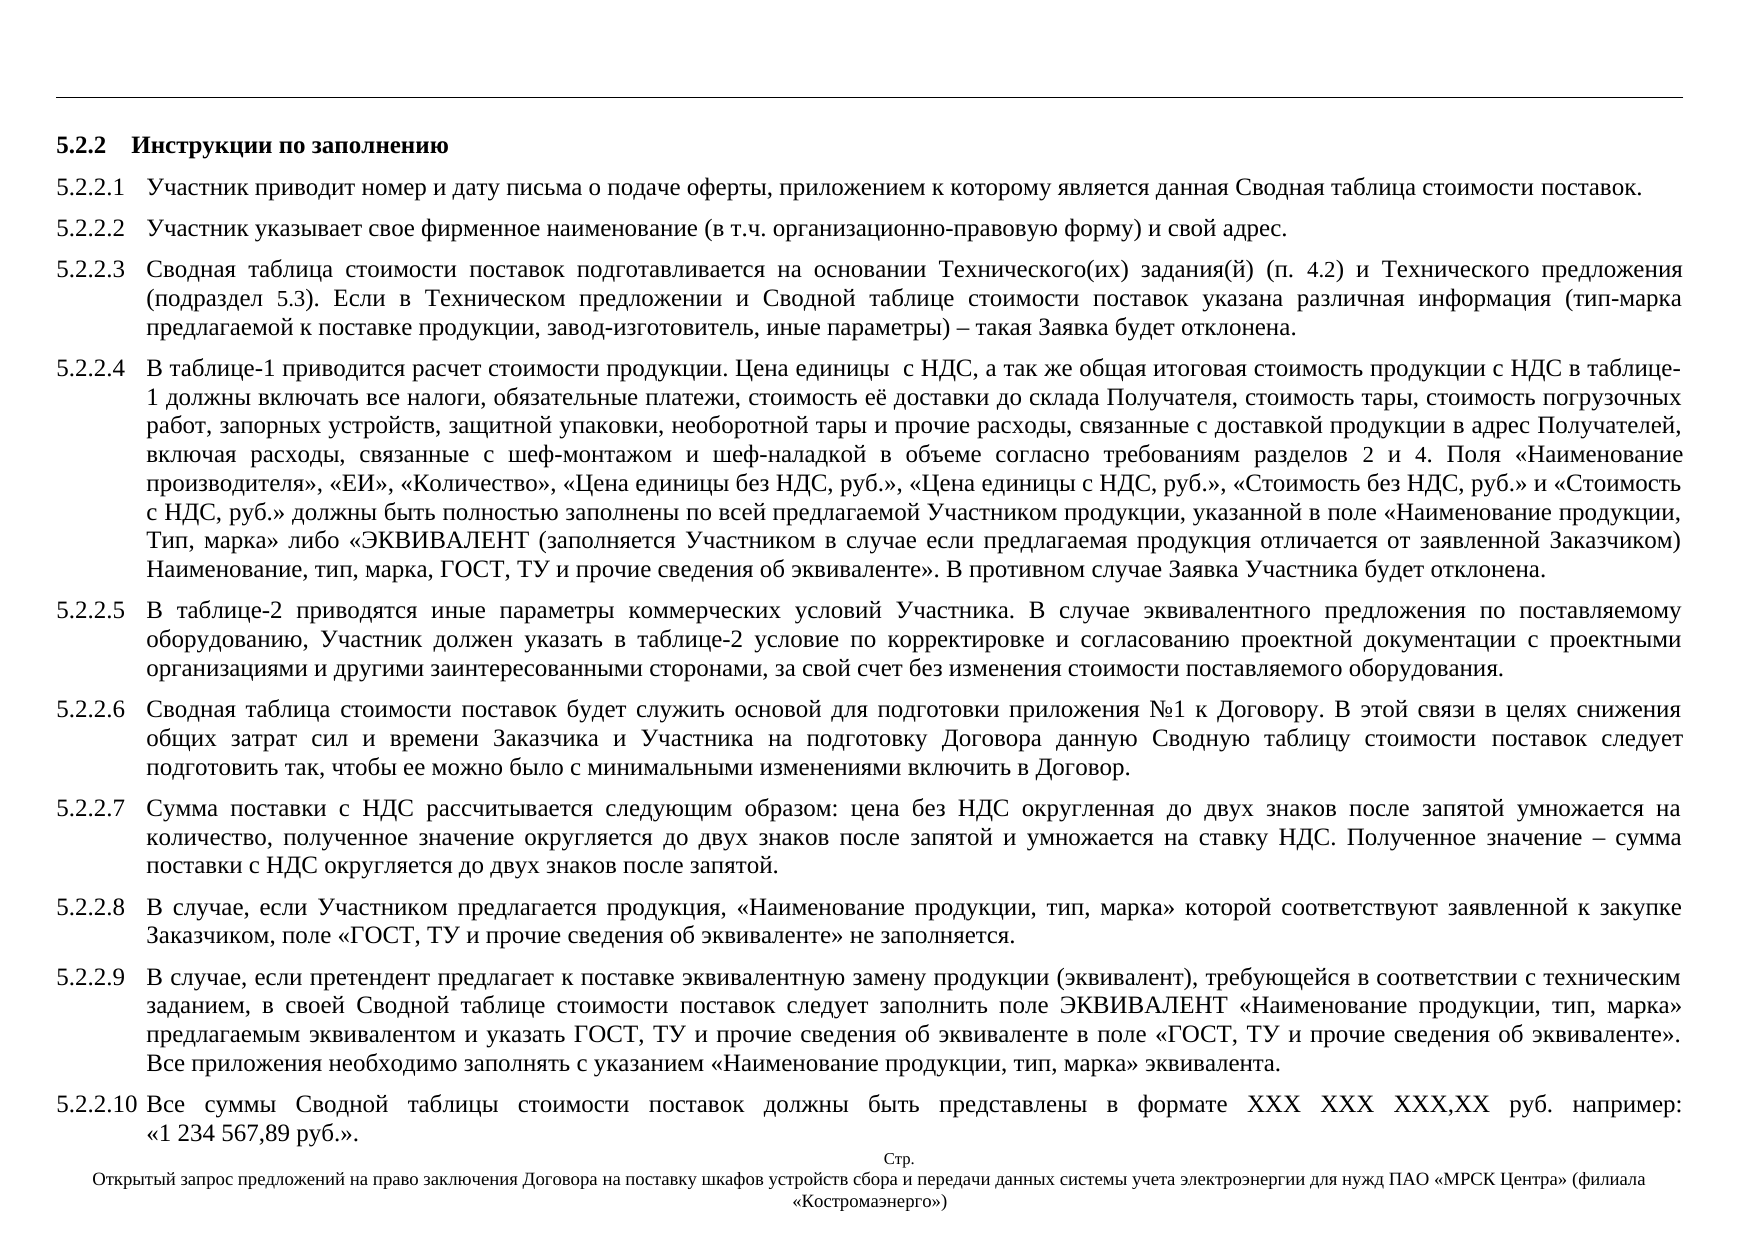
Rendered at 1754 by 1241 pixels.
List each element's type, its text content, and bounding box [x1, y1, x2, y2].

list В таблице-1 приводится расчет стоимости продукции. Цена единицы с НДС, а так же общая итоговая стоимость продукции с НДС в таблице-1 должны включать все налоги, обязательные платежи, стоимость её доставки до склада Получателя, стоимость тары, стоимость погрузочных работ, запорных устройств, защитной упаковки, необоротной тары и прочие расходы, связанные с доставкой продукции в адрес Получателей, включая расходы, связанные с шеф-монтажом и шеф-наладкой в объеме согласно требованиям разделов 2 и 4. Поля «Наименование производителя», «ЕИ», «Количество», «Цена единицы без НДС, руб.», «Цена единицы с НДС, руб.», «Стоимость без НДС, руб.» и «Стоимость с НДС, руб.» должны быть полностью заполнены по всей предлагаемой Участником продукции, указанной в поле «Наименование продукции, Тип, марка» либо «ЭКВИВАЛЕНТ (заполняется Участником в случае если предлагаемая продукция отличается от заявленной Заказчиком) Наименование, тип, марка, ГОСТ, ТУ и прочие сведения об эквиваленте». В противном случае Заявка Участника будет отклонена. [56, 353, 1683, 583]
list Участник приводит номер и дату письма о подаче оферты, приложением к которому является данная Сводная таблица стоимости поставок. [56, 172, 1683, 201]
list Сумма поставки с НДС рассчитывается следующим образом: цена без НДС округленная до двух знаков после запятой умножается на количество, полученное значение округляется до двух знаков после запятой и умножается на ставку НДС. Полученное значение – сумма поставки с НДС округляется до двух знаков после запятой. [56, 793, 1683, 879]
list Сводная таблица стоимости поставок будет служить основой для подготовки приложения №1 к Договору. В этой связи в целях снижения общих затрат сил и времени Заказчика и Участника на подготовку Договора данную Сводную таблицу стоимости поставок следует подготовить так, чтобы ее можно было с минимальными изменениями включить в Договор. [56, 694, 1683, 781]
subtitle Инструкции по заполнению [56, 131, 1683, 159]
list В случае, если претендент предлагает к поставке эквивалентную замену продукции (эквивалент), требующейся в соответствии с техническим заданием, в своей Сводной таблице стоимости поставок следует заполнить поле ЭКВИВАЛЕНТ «Наименование продукции, тип, марка» предлагаемым эквивалентом и указать ГОСТ, ТУ и прочие сведения об эквиваленте в поле «ГОСТ, ТУ и прочие сведения об эквиваленте». Все приложения необходимо заполнять с указанием «Наименование продукции, тип, марка» эквивалента. [56, 962, 1683, 1077]
list Участник указывает свое фирменное наименование (в т.ч. организационно-правовую форму) и свой адрес. [56, 213, 1683, 242]
list В случае, если Участником предлагается продукция, «Наименование продукции, тип, марка» которой соответствуют заявленной к закупке Заказчиком, поле «ГОСТ, ТУ и прочие сведения об эквиваленте» не заполняется. [56, 892, 1683, 949]
list Сводная таблица стоимости поставок подготавливается на основании Технического(их) задания(й) (п. 4.2) и Технического предложения (подраздел 5.3). Если в Техническом предложении и Сводной таблице стоимости поставок указана различная информация (тип-марка предлагаемой к поставке продукции, завод-изготовитель, иные параметры) – такая Заявка будет отклонена. [56, 254, 1683, 341]
list В таблице-2 приводятся иные параметры коммерческих условий Участника. В случае эквивалентного предложения по поставляемому оборудованию, Участник должен указать в таблице-2 условие по корректировке и согласованию проектной документации с проектными организациями и другими заинтересованными сторонами, за свой счет без изменения стоимости поставляемого оборудования. [56, 596, 1683, 682]
list Все суммы Сводной таблицы стоимости поставок должны быть представлены в формате XXX XXX XXX,XX руб. например: «1 234 567,89 руб.». [56, 1089, 1683, 1147]
